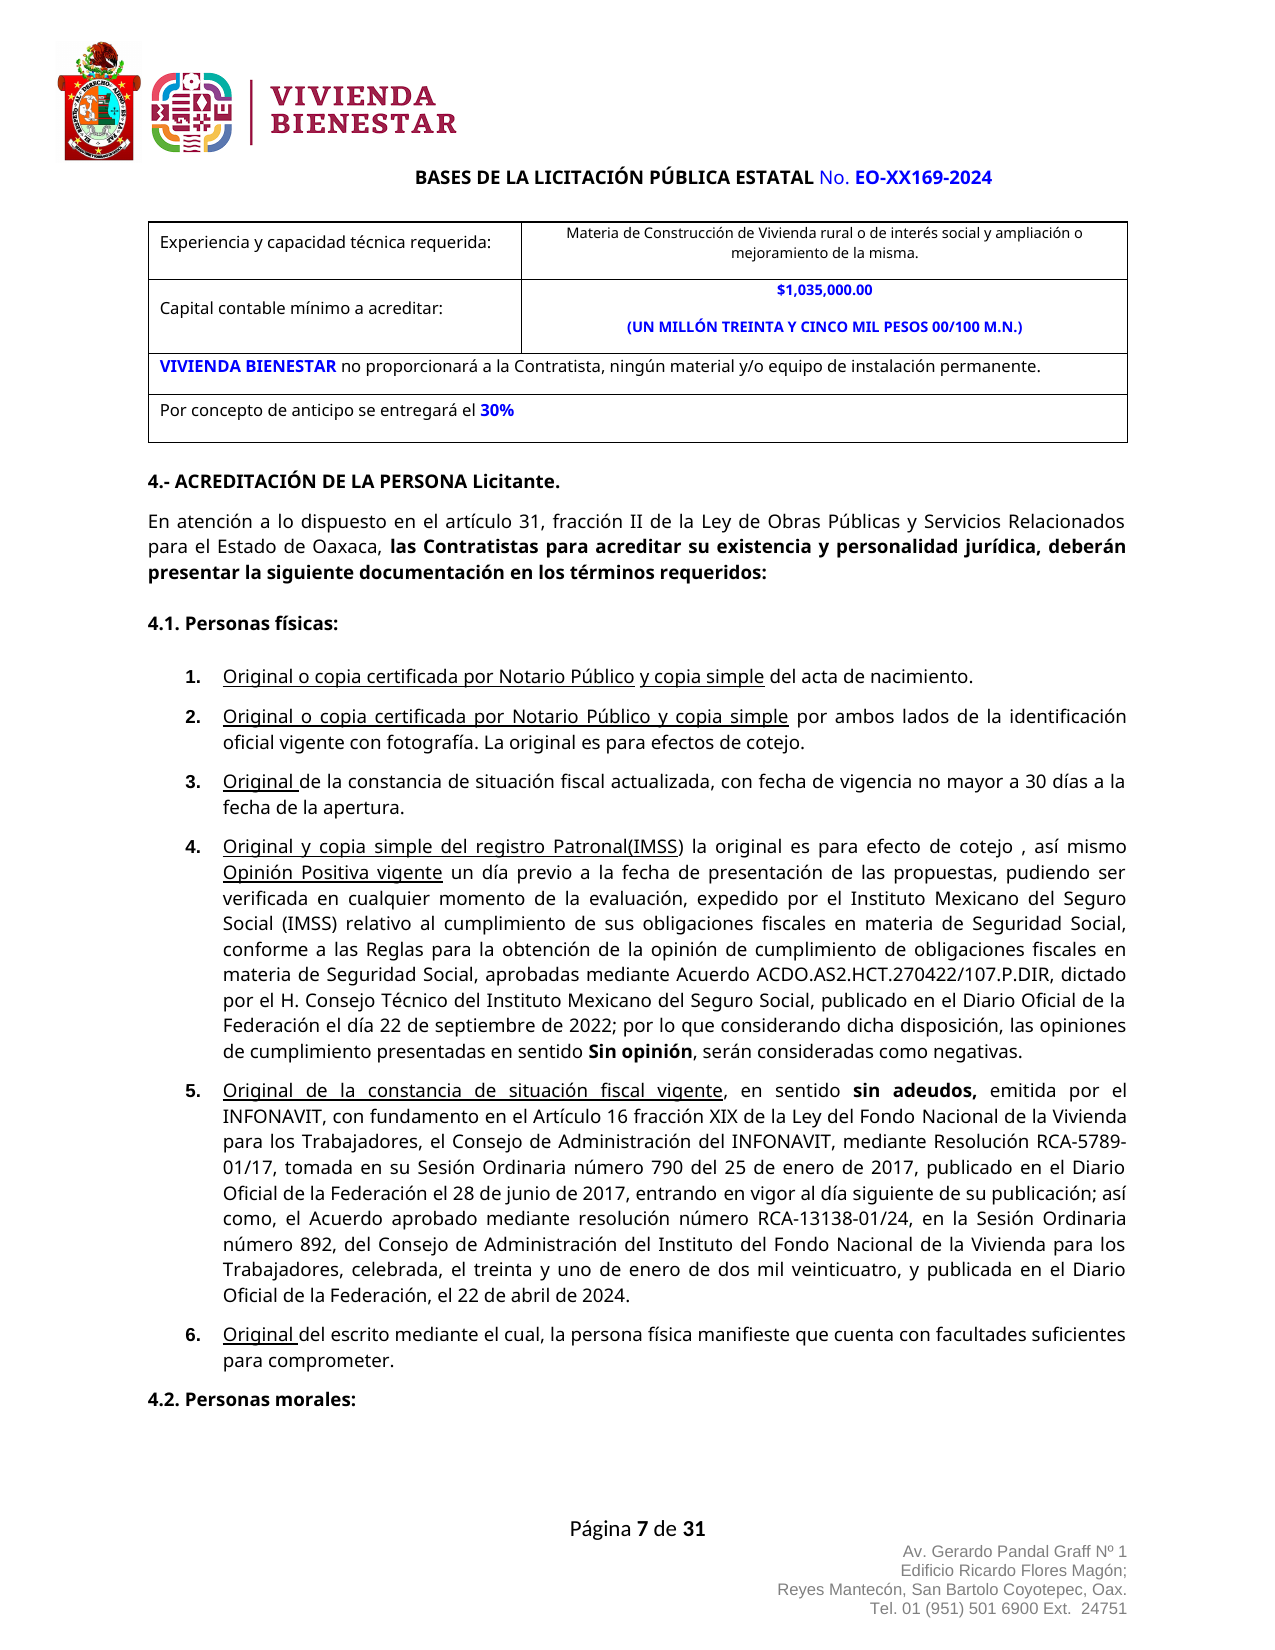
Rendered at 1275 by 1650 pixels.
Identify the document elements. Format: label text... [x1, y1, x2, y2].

text 4.2. Personas morales: [148, 1387, 1127, 1412]
list Original y copia simple del registro Patronal(IMSS) la original es para efecto de cotejo , así mismo Opinión Positiva vigente un día previo a la fecha de presentación de las propuestas, pudiendo ser verificada en cualquier momento de la evaluación, expedido por el Instituto Mexicano del Seguro Social (IMSS) relativo al cumplimiento de sus obligaciones fiscales en materia de Seguridad Social, conforme a las Reglas para la obtención de la opinión de cumplimiento de obligaciones fiscales en materia de Seguridad Social, aprobadas mediante Acuerdo ACDO.AS2.HCT.270422/107.P.DIR, dictado por el H. Consejo Técnico del Instituto Mexicano del Seguro Social, publicado en el Diario Oficial de la Federación el día 22 de septiembre de 2022; por lo que considerando dicha disposición, las opiniones de cumplimiento presentadas en sentido Sin opinión, serán consideradas como negativas. [185, 834, 1127, 1063]
picture [147, 64, 473, 161]
list Original del escrito mediante el cual, la persona física manifieste que cuenta con facultades suficientes para comprometer. [185, 1322, 1127, 1373]
table_cell Por concepto de anticipo se entregará el 30% [149, 395, 1127, 442]
text En atención a lo dispuesto en el artículo 31, fracción II de la Ley de Obras Públicas y Servicios Relacionados para el Estado de Oaxaca, las Contratistas para acreditar su existencia y personalidad jurídica, deberán presentar la siguiente documentación en los términos requeridos: [148, 508, 1127, 585]
text 4.- ACREDITACIÓN DE LA PERSONA Licitante. [148, 468, 1127, 494]
list Original de la constancia de situación fiscal vigente, en sentido sin adeudos, emitida por el INFONAVIT, con fundamento en el Artículo 16 fracción XIX de la Ley del Fondo Nacional de la Vivienda para los Trabajadores, el Consejo de Administración del INFONAVIT, mediante Resolución RCA-5789-01/17, tomada en su Sesión Ordinaria número 790 del 25 de enero de 2017, publicado en el Diario Oficial de la Federación el 28 de junio de 2017, entrando en vigor al día siguiente de su publicación; así como, el Acuerdo aprobado mediante resolución número RCA-13138-01/24, en la Sesión Ordinaria número 892, del Consejo de Administración del Instituto del Fondo Nacional de la Vivienda para los Trabajadores, celebrada, el treinta y uno de enero de dos mil veinticuatro, y publicada en el Diario Oficial de la Federación, el 22 de abril de 2024. [185, 1078, 1127, 1307]
picture [55, 41, 143, 163]
list Original o copia certificada por Notario Público y copia simple por ambos lados de la identificación oficial vigente con fotografía. La original es para efectos de cotejo. [185, 703, 1127, 754]
list Original o copia certificada por Notario Público y copia simple del acta de nacimiento. [185, 664, 1127, 689]
table_cell $1,035,000.00 (UN MILLÓN TREINTA Y CINCO MIL PESOS 00/100 M.N.) [522, 280, 1127, 353]
list Original de la constancia de situación fiscal actualizada, con fecha de vigencia no mayor a 30 días a la fecha de la apertura. [185, 769, 1127, 820]
text 4.1. Personas físicas: [148, 610, 1127, 636]
table_cell Materia de Construcción de Vivienda rural o de interés social y ampliación o mejoramiento de la misma. [522, 223, 1127, 279]
table_cell VIVIENDA BIENESTAR no proporcionará a la Contratista, ningún material y/o equipo de instalación permanente. [149, 354, 1127, 393]
table_cell Experiencia y capacidad técnica requerida: [149, 223, 521, 279]
table_cell Capital contable mínimo a acreditar: [149, 280, 521, 353]
